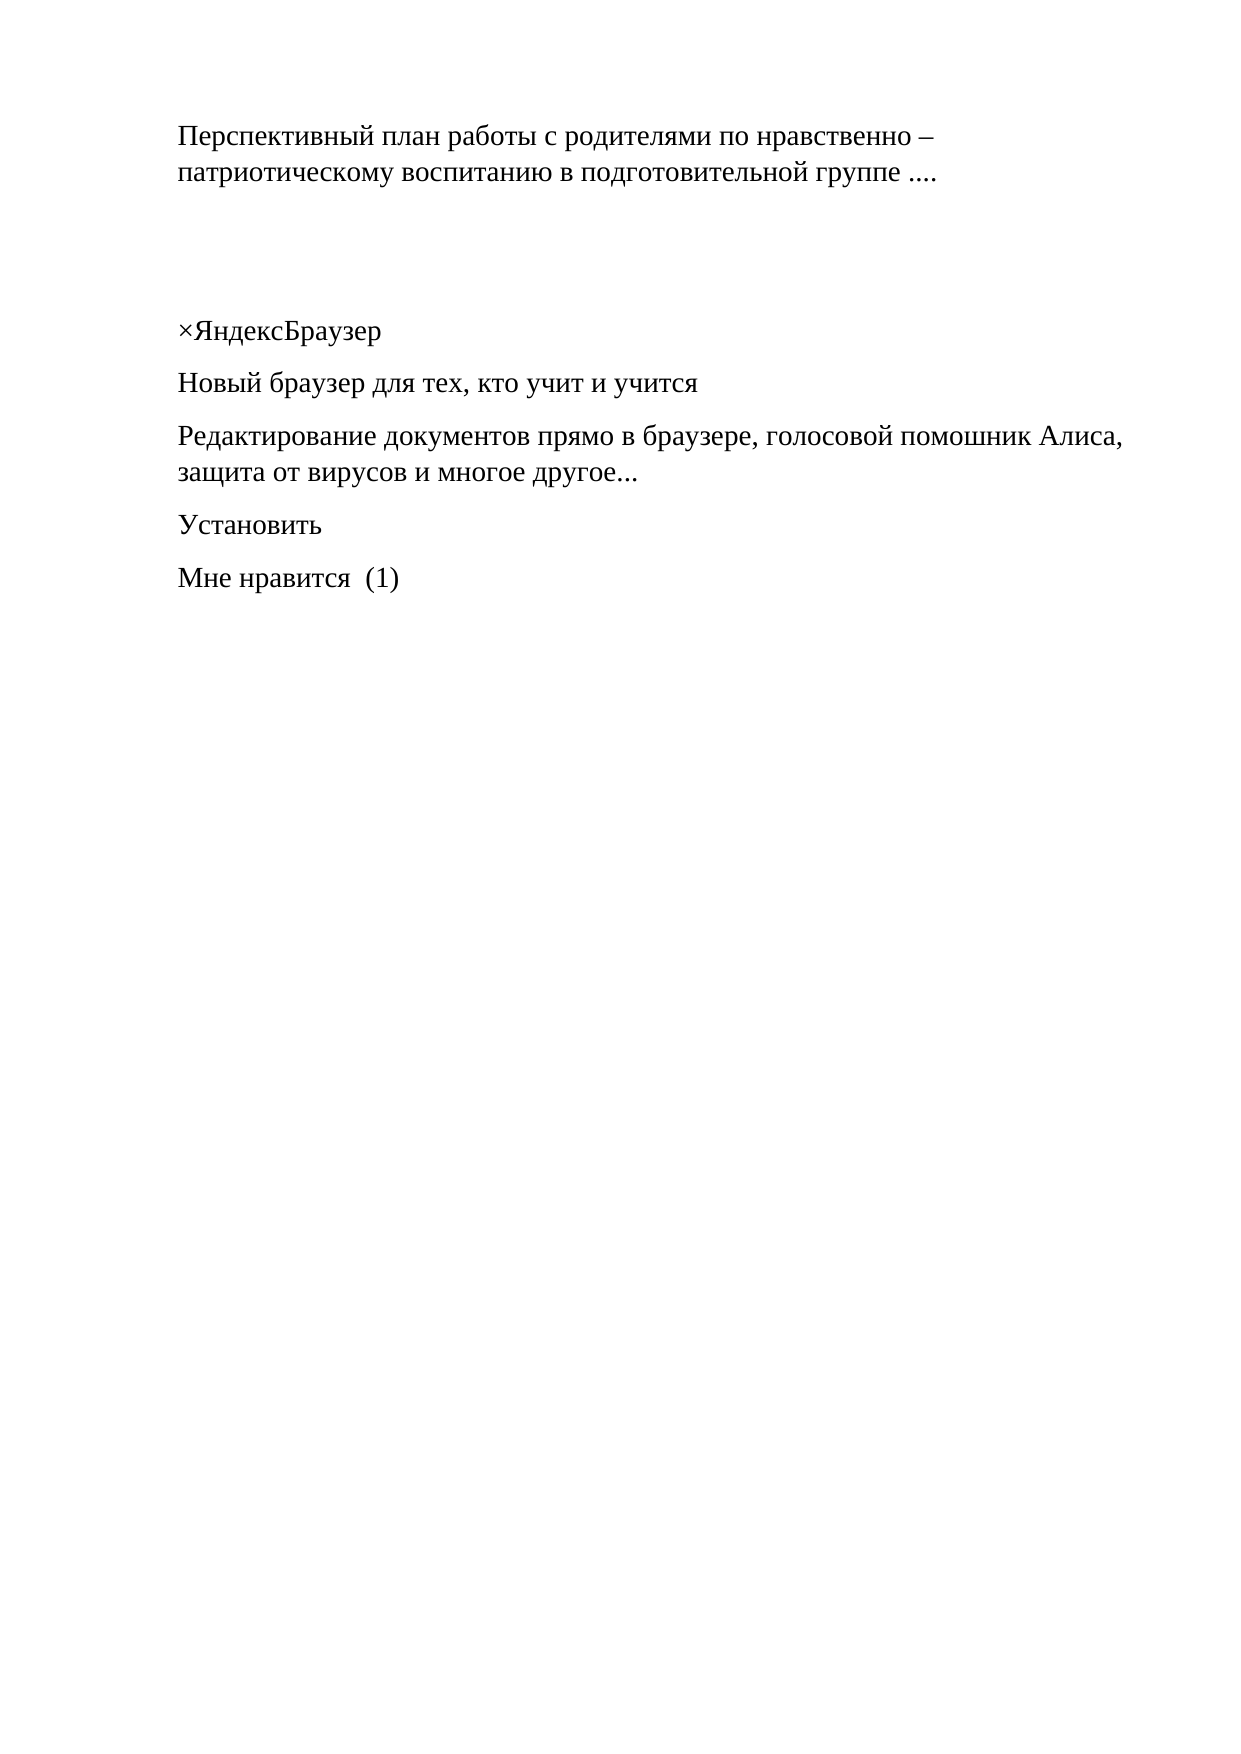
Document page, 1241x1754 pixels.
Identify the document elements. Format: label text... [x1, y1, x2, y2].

text Перспективный план работы с родителями по нравственно – патриотическому воспитанию в подготовительной группе .... [177, 118, 1152, 188]
text Редактирование документов прямо в браузере, голосовой помошник Алиса, защита от вирусов и многое другое... [177, 418, 1152, 488]
text Установить [177, 507, 1152, 541]
text Новый браузер для тех, кто учит и учится [177, 366, 1152, 399]
text Мне нравится (1) [177, 560, 1152, 594]
text ×ЯндексБраузер [177, 313, 1152, 346]
